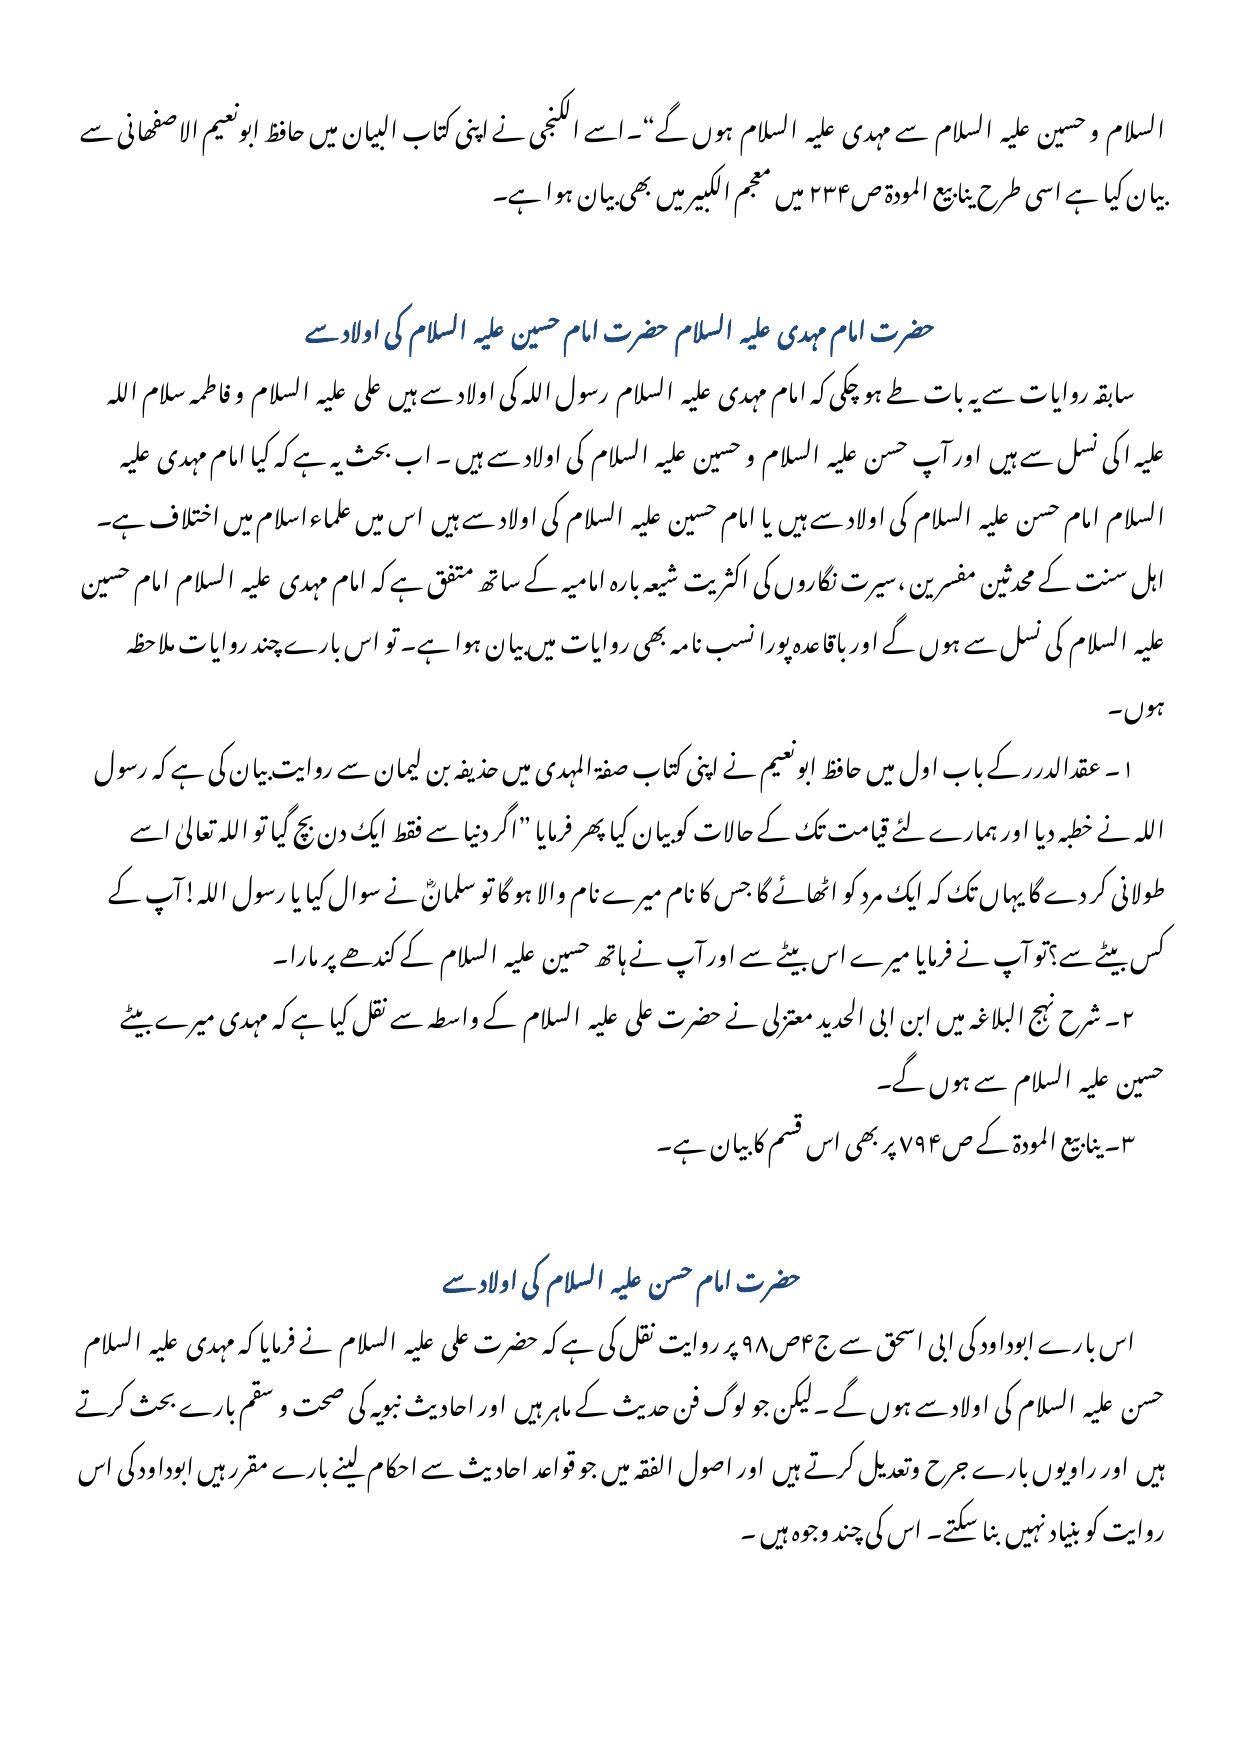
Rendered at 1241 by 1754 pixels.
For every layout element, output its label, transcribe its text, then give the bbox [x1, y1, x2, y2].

text سابقہ روایات سے یہ بات طے ہو چکی کہ امام مہدی علیہ السلام رسول اللہ کی اولاد سے ہیں علی علیہ السلام و فاطمہ سلام اللہ علیہ ا کی نسل سے ہیں اور آپ حسن علیہ السلام و حسین علیہ السلام کی اولاد سے ہیں ۔ اب بحث یہ ہے کہ کیا امام مہدی علیہ السلام امام حسن علیہ السلام کی اولاد سے ہیں یا امام حسین علیہ السلام کی اولاد سے ہیں اس میں علماءاسلام میں اختلاف ہے۔ اہل سنت کے محدثین مفسرین ،سیرت نگاروں کی اکثریت شیعہ بارہ امامیہ کے ساتھ متفق ہے کہ امام مہدی علیہ السلام امام حسین علیہ السلام کی نسل سے ہوں گے اور باقاعدہ پورا نسب نامہ بھی روایات میں بیان ہوا ہے۔ تو اس بارے چند روایات ملاحظہ ہوں۔ [75, 356, 1165, 731]
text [75, 94, 1165, 219]
subtitle حضرت امام حسن علیہ السلام کی اولاد سے [75, 1244, 1165, 1306]
text ۳۔ ینابیع المودة کے ص۷۹۴ پر بھی اس قسم کا بیان ہے۔ [75, 1106, 1165, 1169]
text ۲۔ شرح نہج البلاغہ میں ابن ابی الحدید معتزلی نے حضرت علی علیہ السلام کے واسطہ سے نقل کیا ہے کہ مہدی میرے بیٹے حسین علیہ السلام سے ہوں گے۔ [75, 981, 1165, 1106]
subtitle حضرت امام مہدی علیہ السلام حضرت امام حسین علیہ السلام کی اولاد سے [75, 294, 1165, 356]
text اس بارے ابوداود کی ابی اسحق سے ج۴ص۹۸ پر روایت نقل کی ہے کہ حضرت علی علیہ السلام نے فرمایا کہ مہدی علیہ السلام حسن علیہ السلام کی اولاد سے ہوں گے ۔لیکن جو لوگ فن حدیث کے ماہر ہیں اور احادیث نبویہ کی صحت و سقم بارے بحث کرتے ہیں اور راویوں بارے جرح وتعدیل کرتے ہیں اور اصول الفقہ میں جو قواعد احادیث سے احکام لینے بارے مقرر ہیں ابوداود کی اس روایت کو بنیاد نہیں بنا سکتے۔ اس کی چند وجوہ ہیں ۔ [75, 1306, 1165, 1556]
text ۱۔ عقدالدرر کے باب اول میں حافظ ابونعیم نے اپنی کتاب صفة المہدی میں حذیفہ بن لیمان سے روایت بیان کی ہے کہ رسول اللہ نے خطبہ دیا اور ہمارے لئے قیامت تک کے حالات کو بیان کیا پھر فرمایا ”اگر دنیا سے فقط ایک دن بچ گیا تو اللہ تعالیٰ اسے طولانی کر دے گا یہاں تک کہ ایک مرد کو اٹھائے گا جس کا نام میرے نام والا ہو گا تو سلمانؓ نے سوال کیا یا رسول اللہ!آپ کے کس بیٹے سے؟تو آپ نے فرمایا میرے اس بیٹے سے اور آپ نے ہاتھ حسین علیہ السلام کے کندھے پر مارا۔ [75, 731, 1165, 981]
